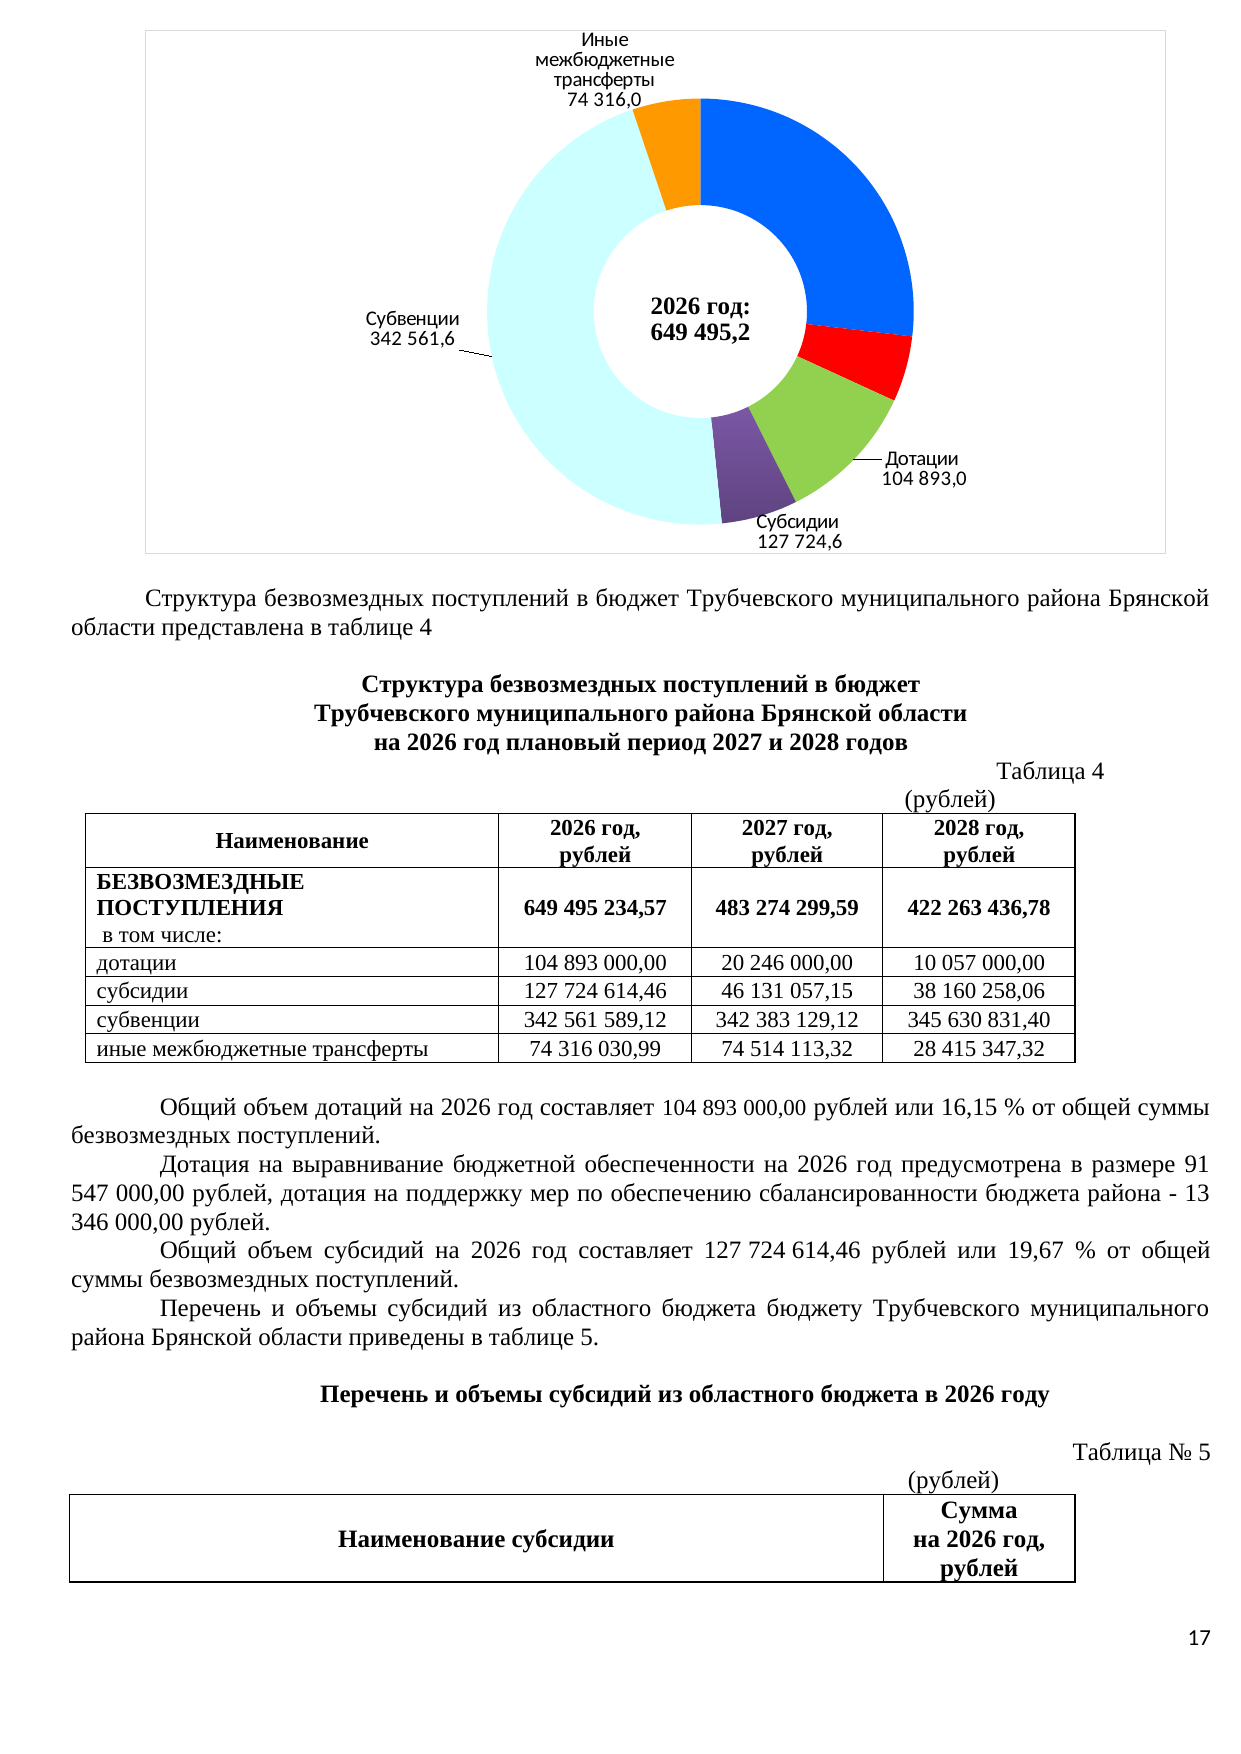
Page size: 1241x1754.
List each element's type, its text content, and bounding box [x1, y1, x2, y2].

table_cell 422 263 436,78 [883, 868, 1074, 947]
table_cell 483 274 299,59 [692, 868, 882, 947]
table_cell 342 383 129,12 [692, 1006, 882, 1033]
text Общий объем дотаций на 2026 год составляет 104 893 000,00 рублей или 16,15 % от общей суммы безвозмездных поступлений. [71, 1092, 1211, 1149]
table_cell 127 724 614,46 [499, 977, 691, 1004]
table_cell 649 495 234,57 [499, 868, 691, 947]
table_cell 46 131 057,15 [692, 977, 882, 1004]
text на 2026 год плановый период 2027 и 2028 годов [71, 727, 1211, 756]
table_cell 10 057 000,00 [883, 948, 1074, 976]
text Таблица № 5 [71, 1437, 1211, 1465]
table_cell 342 561 589,12 [499, 1006, 691, 1033]
table_cell иные межбюджетные трансферты [86, 1034, 498, 1062]
table_header 2026 год, рублей [499, 814, 691, 867]
table_cell субвенции [86, 1006, 498, 1033]
table_cell 74 316 030,99 [499, 1034, 691, 1062]
table_cell 74 514 113,32 [692, 1034, 882, 1062]
text Перечень и объемы субсидий из областного бюджета в 2026 году [71, 1379, 1211, 1408]
table_cell 345 630 831,40 [883, 1006, 1074, 1033]
table_header Наименование субсидии [70, 1495, 883, 1581]
text (рублей) [71, 1465, 1211, 1494]
text Структура безвозмездных поступлений в бюджет Трубчевского муниципального района Брянской области представлена в таблице 4 [71, 583, 1211, 641]
table_cell БЕЗВОЗМЕЗДНЫЕ ПОСТУПЛЕНИЯ в том числе: [86, 868, 498, 947]
table_cell дотации [86, 948, 498, 976]
text (рублей) [71, 784, 1211, 813]
table_cell субсидии [86, 977, 498, 1004]
text Таблица 4 [71, 756, 1211, 784]
table_cell 28 415 347,32 [883, 1034, 1074, 1062]
table_header 2027 год, рублей [692, 814, 882, 867]
table_cell 20 246 000,00 [692, 948, 882, 976]
table_header Сумма на 2026 год, рублей [884, 1495, 1074, 1581]
text Структура безвозмездных поступлений в бюджет [71, 669, 1211, 698]
text Общий объем субсидий на 2026 год составляет 127 724 614,46 рублей или 19,67 % от общей суммы безвозмездных поступлений. [71, 1235, 1211, 1293]
table_header 2028 год, рублей [883, 814, 1074, 867]
table_cell 104 893 000,00 [499, 948, 691, 976]
text Дотация на выравнивание бюджетной обеспеченности на 2026 год предусмотрена в размере 91 547 000,00 рублей, дотация на поддержку мер по обеспечению сбалансированности бюджета района - 13 346 000,00 рублей. [71, 1149, 1211, 1235]
text Трубчевского муниципального района Брянской области [71, 698, 1211, 727]
table_header Наименование [86, 814, 498, 867]
text Перечень и объемы субсидий из областного бюджета бюджету Трубчевского муниципального района Брянской области приведены в таблице 5. [71, 1293, 1211, 1350]
table_cell 38 160 258,06 [883, 977, 1074, 1004]
